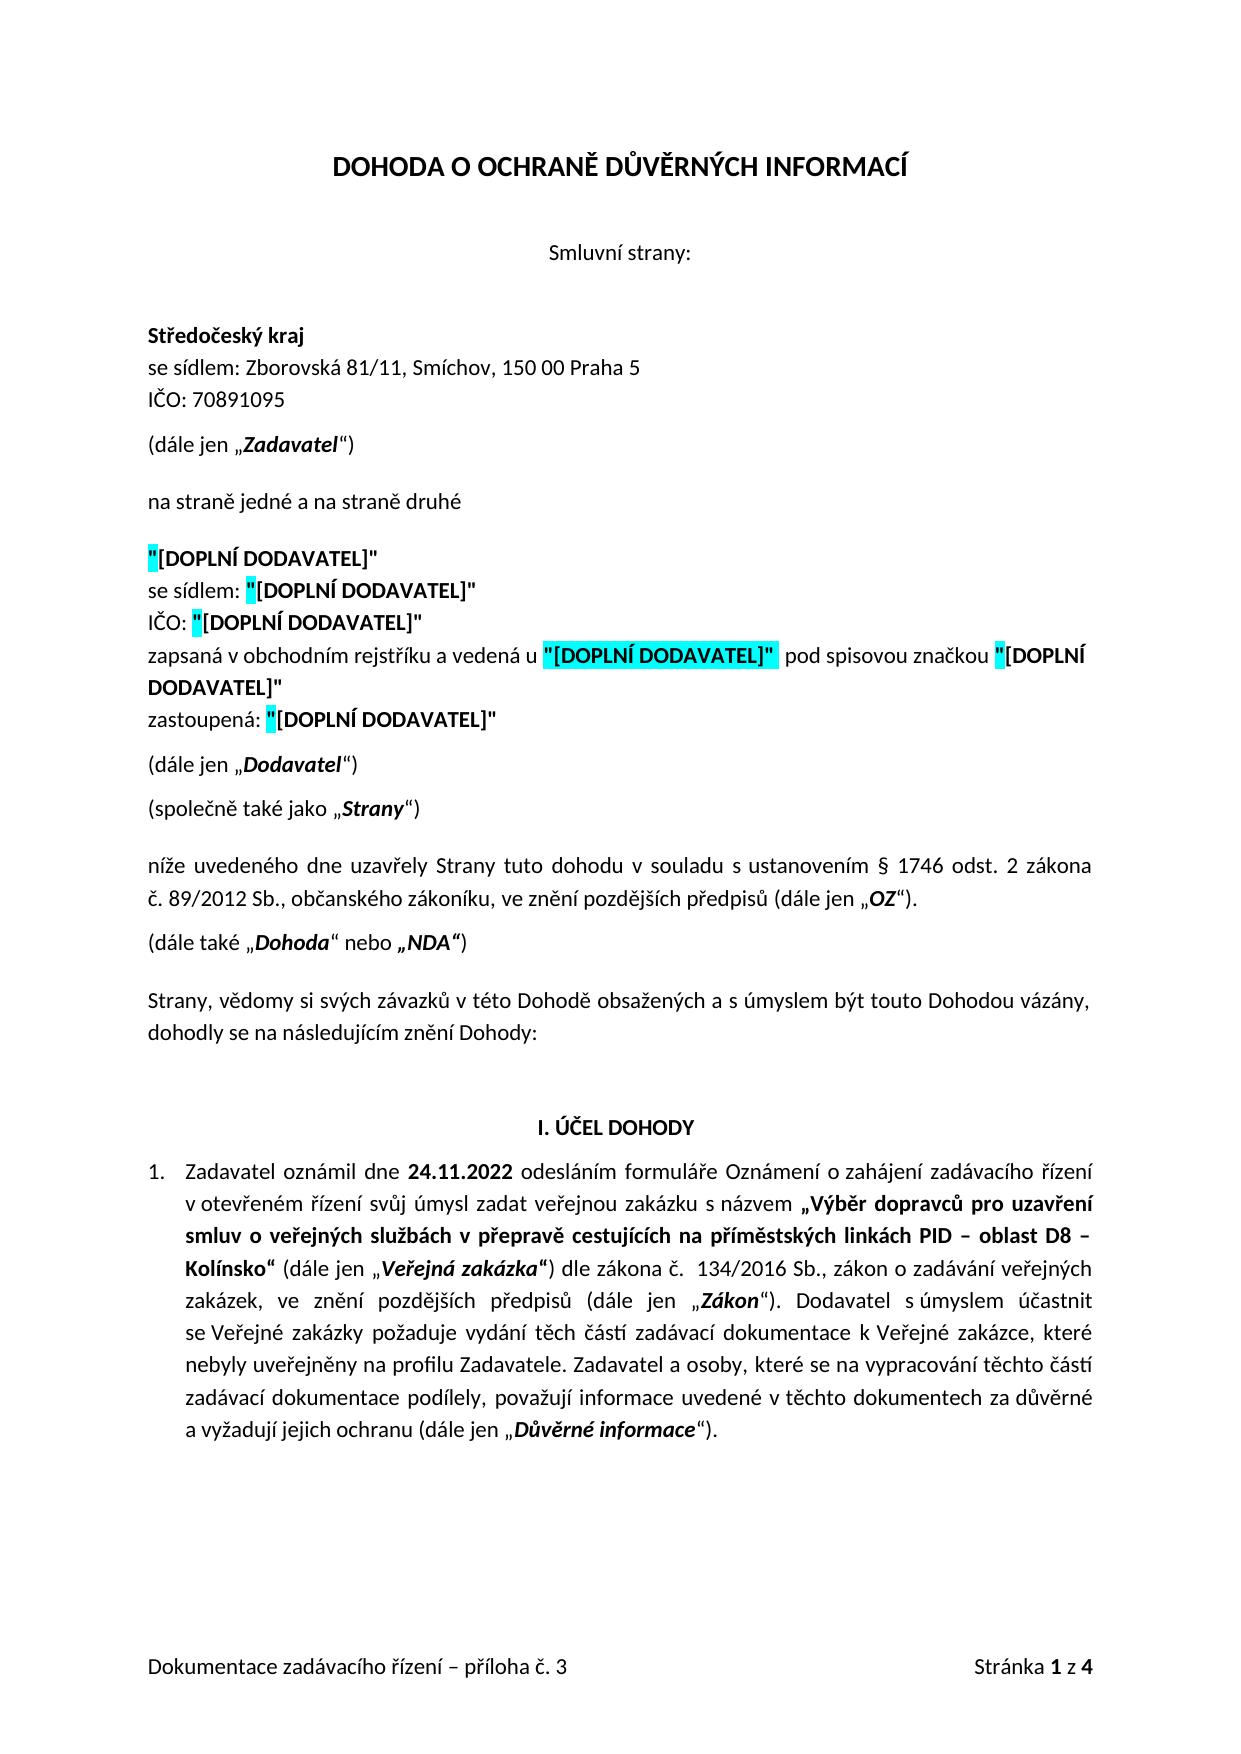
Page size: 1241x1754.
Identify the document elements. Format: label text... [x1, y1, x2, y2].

text zastoupená: [276, 705, 1093, 733]
text (dále jen „Zadavatel“) [148, 430, 1093, 458]
text níže uvedeného dne uzavřely Strany tuto dohodu v souladu s ustanovením § 1746 odst. 2 zákona č. 89/2012 Sb., občanského zákoníku, ve znění pozdějších předpisů (dále jen „OZ“). [148, 852, 1093, 912]
text se sídlem: [256, 576, 1093, 604]
text se sídlem: [148, 576, 246, 604]
text Středočeský kraj [148, 321, 1093, 349]
text se sídlem: Zborovská 81/11, Smíchov, 150 00 Praha 5 [148, 353, 1093, 381]
text (dále jen „Dodavatel“) [148, 750, 1093, 778]
text IČO: [148, 608, 1093, 637]
text zapsaná v obchodním rejstříku a vedená u pod spisovou značkou [148, 641, 1093, 701]
text zastoupená: [148, 705, 266, 733]
text Smluvní strany: [148, 238, 1093, 267]
list Zadavatel oznámil dne 24.11.2022 odesláním formuláře Oznámení o zahájení zadávacího řízení v otevřeném řízení svůj úmysl zadat veřejnou zakázku s názvem „Výběr dopravců pro uzavření smluv o veřejných službách v přepravě cestujících na příměstských linkách PID – oblast D8 – Kolínsko“ (dále jen „Veřejná zakázka“) dle zákona č. 134/2016 Sb., zákon o zadávání veřejných zakázek, ve znění pozdějších předpisů (dále jen „Zákon“). Dodavatel s úmyslem účastnit se Veřejné zakázky požaduje vydání těch částí zadávací dokumentace k Veřejné zakázce, které nebyly uveřejněny na profilu Zadavatele. Zadavatel a osoby, které se na vypracování těchto částí zadávací dokumentace podílely, považují informace uvedené v těchto dokumentech za důvěrné a vyžadují jejich ochranu (dále jen „Důvěrné informace“). [148, 1157, 1093, 1443]
text (společně také jako „Strany“) [148, 794, 1093, 822]
text (dále také „Dohoda“ nebo „NDA“) [148, 928, 1093, 957]
text Dohoda o ochraně důvěrných informací [148, 148, 1093, 183]
text IČO: 70891095 [148, 385, 1093, 413]
text na straně jedné a na straně druhé [148, 487, 1093, 515]
text ÚČEL DOHODY [148, 1113, 1093, 1141]
text Strany, vědomy si svých závazků v této Dohodě obsažených a s úmyslem být touto Dohodou vázány, dohodly se na následujícím znění Dohody: [148, 986, 1093, 1046]
